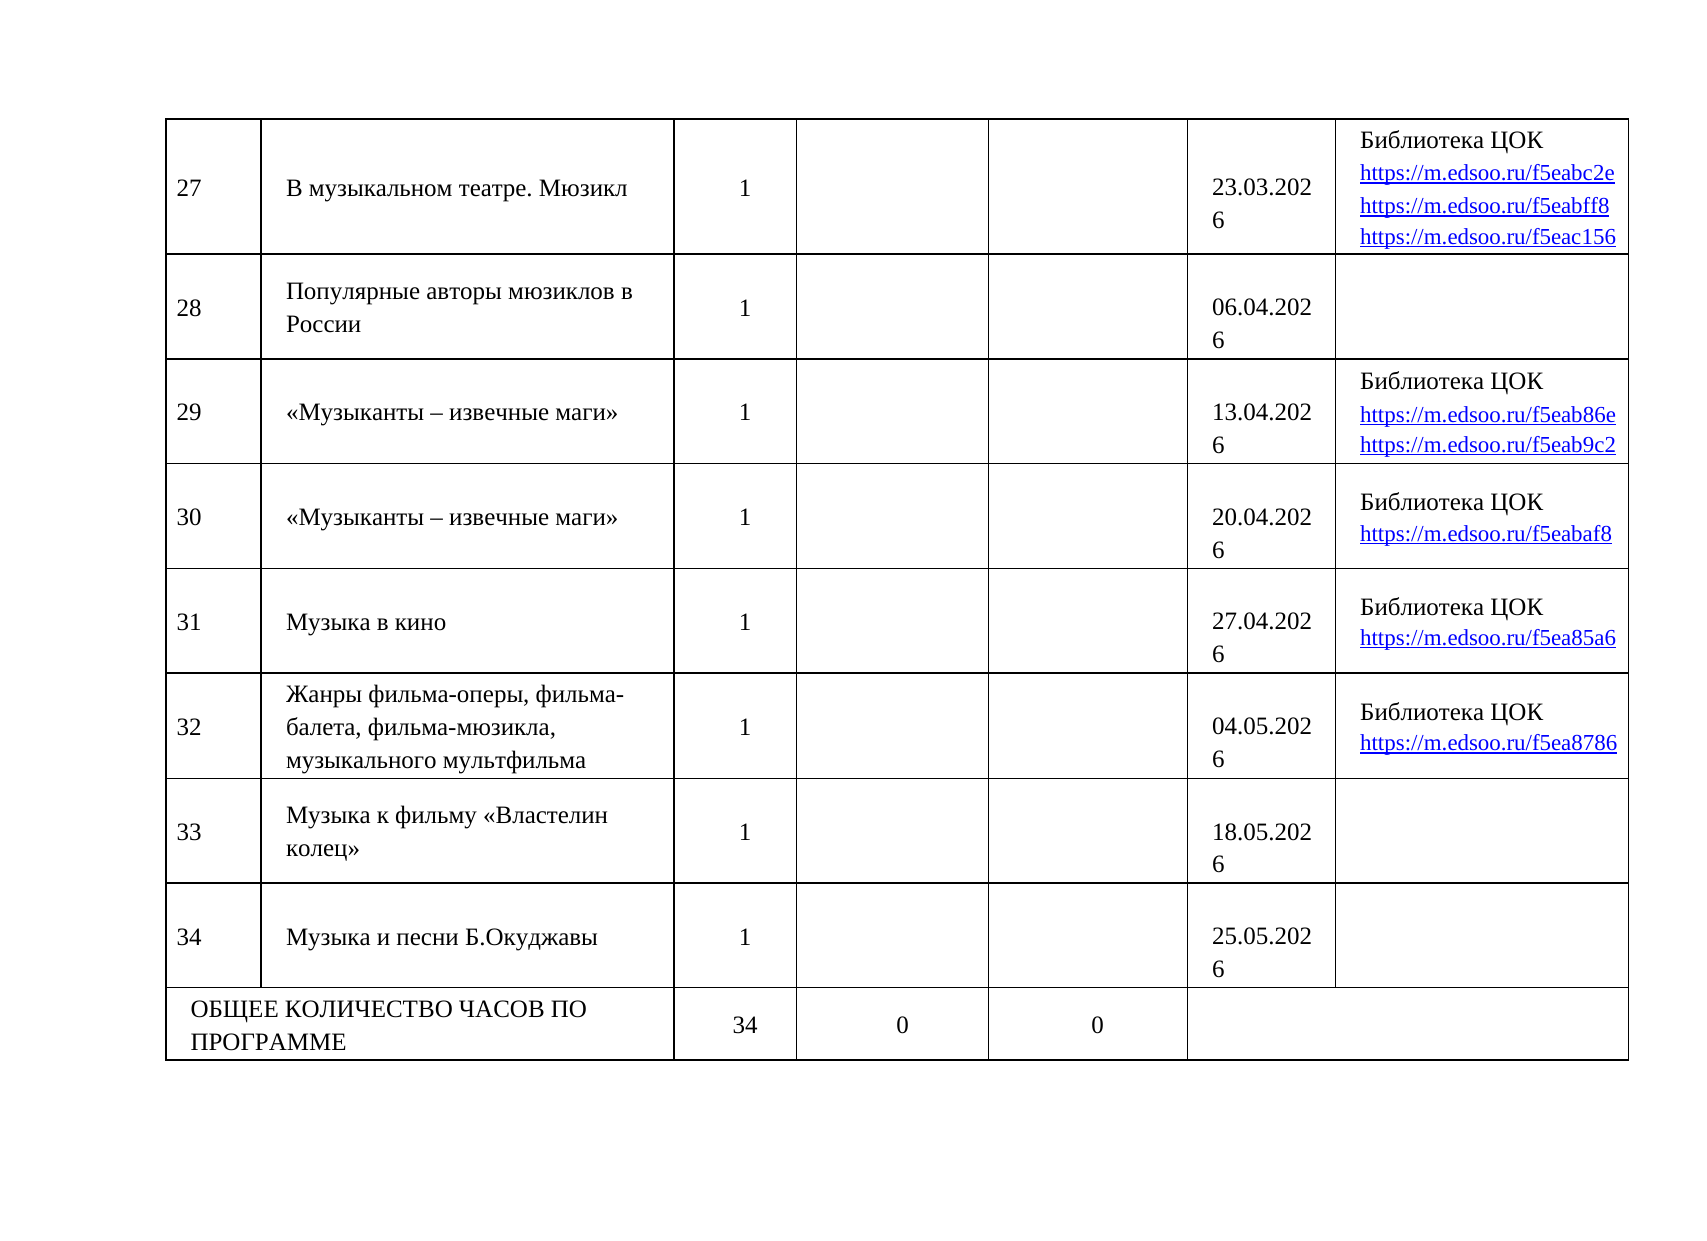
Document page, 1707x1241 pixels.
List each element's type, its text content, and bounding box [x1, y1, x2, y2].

table_cell 1 [675, 120, 796, 253]
table_cell [797, 674, 988, 777]
table_cell [989, 674, 1187, 777]
table_cell [989, 255, 1187, 358]
table_cell [797, 884, 988, 987]
table_cell 1 [675, 360, 796, 463]
table_cell 13.04.2026 [1188, 360, 1335, 463]
table_cell 18.05.2026 [1188, 779, 1335, 882]
table_cell [797, 464, 988, 567]
table_cell [989, 120, 1187, 253]
table_cell Музыка к фильму «Властелин колец» [262, 779, 673, 882]
table_cell В музыкальном театре. Мюзикл [262, 120, 673, 253]
table_cell 33 [167, 779, 260, 882]
table_cell 1 [675, 674, 796, 777]
table_cell 1 [675, 569, 796, 672]
table_cell [1188, 988, 1628, 1059]
table_cell [797, 360, 988, 463]
table_cell Библиотека ЦОК https://m.edsoo.ru/f5eab86e https://m.edsoo.ru/f5eab9c2 [1336, 360, 1628, 463]
table_cell [989, 464, 1187, 567]
table_cell [797, 569, 988, 672]
table_cell Жанры фильма-оперы, фильма-балета, фильма-мюзикла, музыкального мультфильма [262, 674, 673, 777]
table_cell 0 [989, 988, 1187, 1059]
table_cell Музыка в кино [262, 569, 673, 672]
table_cell Библиотека ЦОК https://m.edsoo.ru/f5eabc2e https://m.edsoo.ru/f5eabff8 https://m.edsoo.ru/f5eac156 [1336, 120, 1628, 253]
table_cell Библиотека ЦОК https://m.edsoo.ru/f5ea85a6 [1336, 569, 1628, 672]
table_cell [797, 255, 988, 358]
table_cell [1336, 779, 1628, 882]
table_cell 29 [167, 360, 260, 463]
table_cell [1336, 255, 1628, 358]
table_cell Библиотека ЦОК https://m.edsoo.ru/f5ea8786 [1336, 674, 1628, 777]
table_cell 1 [675, 884, 796, 987]
table_cell 0 [797, 988, 988, 1059]
table_cell 1 [675, 779, 796, 882]
table_cell 34 [675, 988, 796, 1059]
table_cell «Музыканты – извечные маги» [262, 360, 673, 463]
table_cell 32 [167, 674, 260, 777]
table_cell Популярные авторы мюзиклов в России [262, 255, 673, 358]
table_cell Музыка и песни Б.Окуджавы [262, 884, 673, 987]
table_cell 06.04.2026 [1188, 255, 1335, 358]
table_cell [989, 884, 1187, 987]
table_cell [989, 360, 1187, 463]
table_cell «Музыканты – извечные маги» [262, 464, 673, 567]
table_cell 1 [675, 255, 796, 358]
table_cell [989, 569, 1187, 672]
table_cell [797, 779, 988, 882]
table_cell [797, 120, 988, 253]
table_cell 25.05.2026 [1188, 884, 1335, 987]
table_cell 27.04.2026 [1188, 569, 1335, 672]
table_cell 30 [167, 464, 260, 567]
table_cell 20.04.2026 [1188, 464, 1335, 567]
table_cell 31 [167, 569, 260, 672]
table_cell ОБЩЕЕ КОЛИЧЕСТВО ЧАСОВ ПО ПРОГРАММЕ [167, 988, 673, 1059]
table_cell [1336, 884, 1628, 987]
table_cell 04.05.2026 [1188, 674, 1335, 777]
table_cell Библиотека ЦОК https://m.edsoo.ru/f5eabaf8 [1336, 464, 1628, 567]
table_cell [989, 779, 1187, 882]
table_cell 1 [675, 464, 796, 567]
table_cell 34 [167, 884, 260, 987]
table_cell 28 [167, 255, 260, 358]
table_cell 23.03.2026 [1188, 120, 1335, 253]
table_cell 27 [167, 120, 260, 253]
